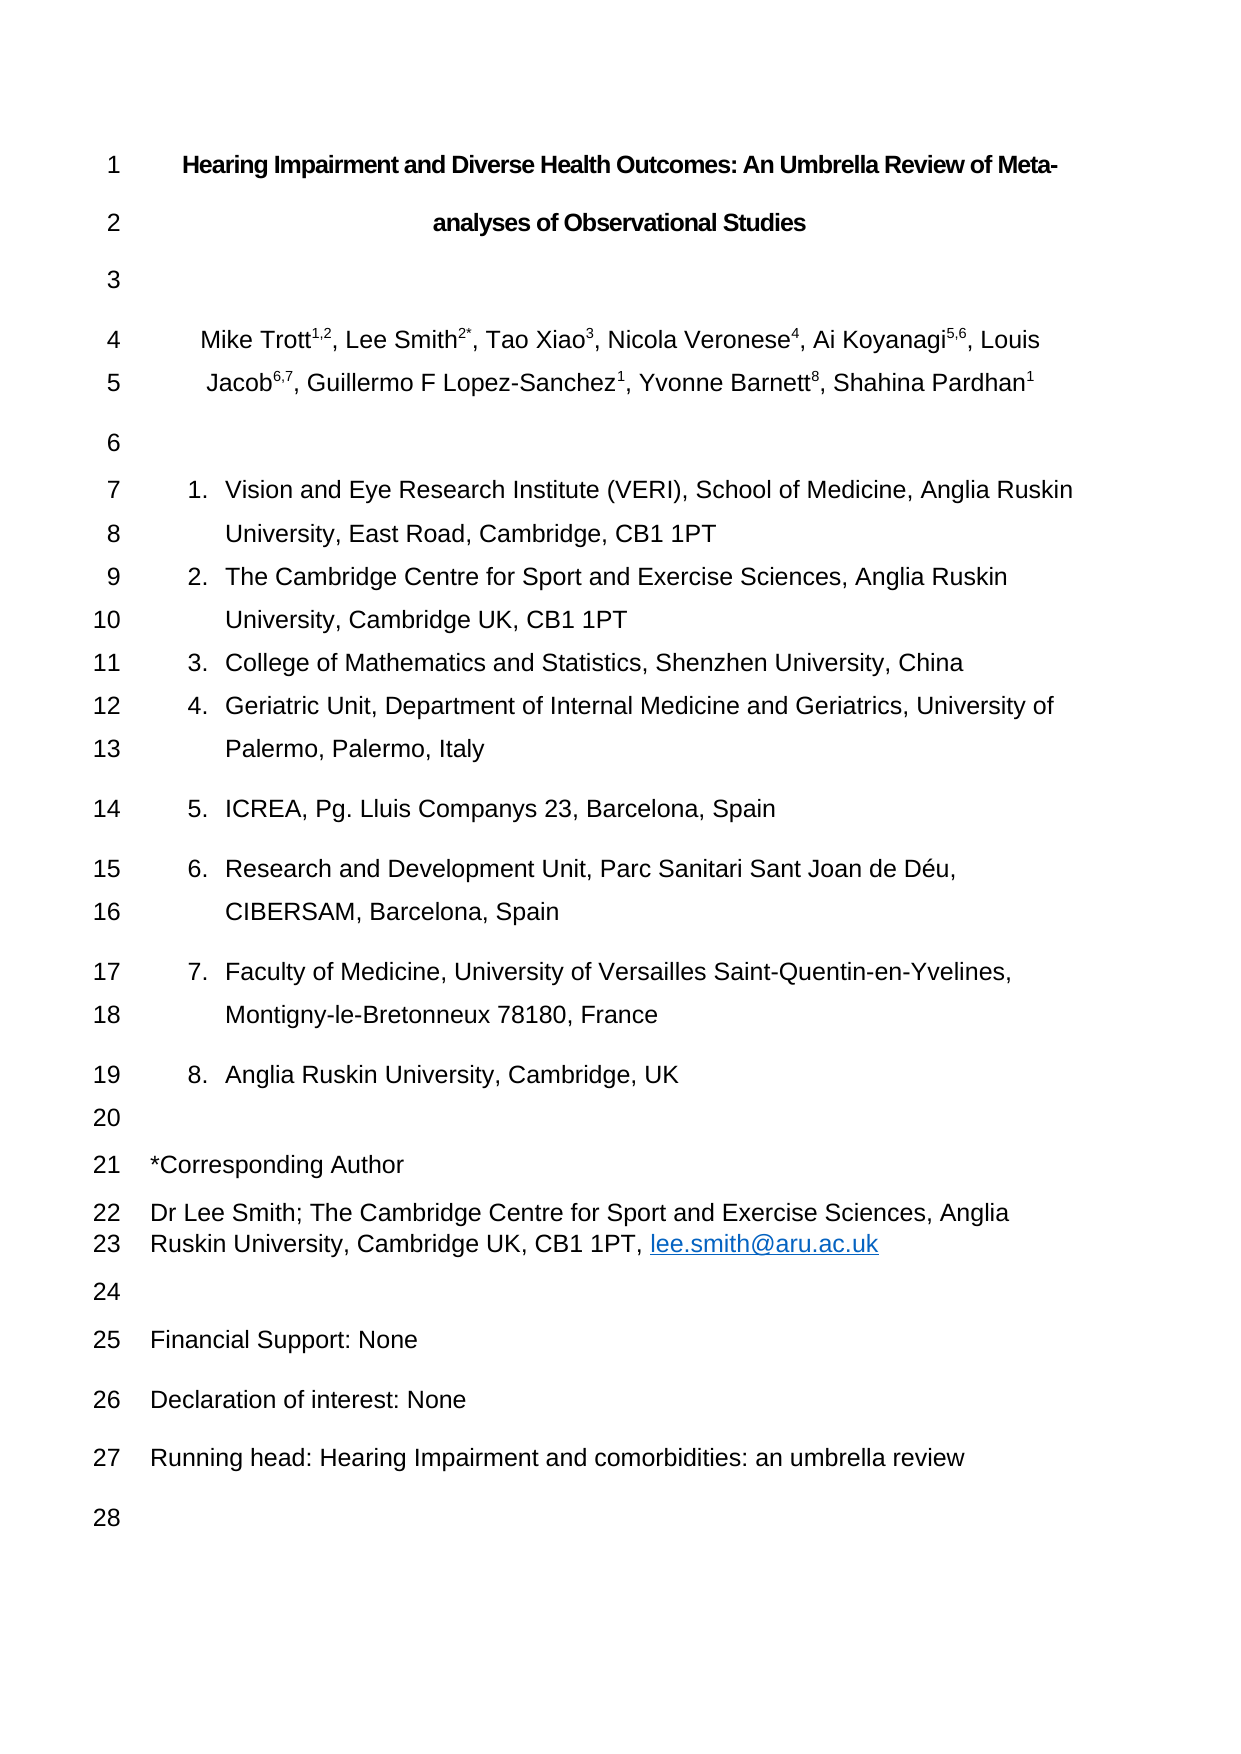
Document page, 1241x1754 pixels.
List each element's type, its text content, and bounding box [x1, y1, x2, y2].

list The Cambridge Centre for Sport and Exercise Sciences, Anglia Ruskin University, Cambridge UK, CB1 1PT [187, 562, 1090, 633]
title Hearing Impairment and Diverse Health Outcomes: An Umbrella Review of Meta-analyses of Observational Studies [150, 150, 1090, 236]
list College of Mathematics and Statistics, Shenzhen University, China [187, 648, 1090, 677]
text *Corresponding Author [150, 1150, 1090, 1179]
text Dr Lee Smith; The Cambridge Centre for Sport and Exercise Sciences, Anglia Ruskin University, Cambridge UK, CB1 1PT, lee.smith@aru.ac.uk [150, 1198, 1090, 1258]
list Anglia Ruskin University, Cambridge, UK [187, 1059, 1090, 1088]
text Running head: Hearing Impairment and comorbidities: an umbrella review [150, 1443, 1090, 1471]
list Faculty of Medicine, University of Versailles Saint-Quentin-en-Yvelines, Montigny-le-Bretonneux 78180, France [187, 957, 1090, 1028]
text Declaration of interest: None [150, 1385, 1090, 1413]
list Vision and Eye Research Institute (VERI), School of Medicine, Anglia Ruskin University, East Road, Cambridge, CB1 1PT [187, 475, 1090, 547]
list Research and Development Unit, Parc Sanitari Sant Joan de Déu, CIBERSAM, Barcelona, Spain [187, 854, 1090, 926]
text Financial Support: None [150, 1324, 1090, 1353]
list ICREA, Pg. Lluis Companys 23, Barcelona, Spain [187, 794, 1090, 823]
list Geriatric Unit, Department of Internal Medicine and Geriatrics, University of Palermo, Palermo, Italy [187, 691, 1090, 763]
text Mike Trott1,2, Lee Smith2*, Tao Xiao3, Nicola Veronese4, Ai Koyanagi5,6, Louis Jacob6,7, Guillermo F Lopez-Sanchez1, Yvonne Barnett8, Shahina Pardhan1 [150, 325, 1090, 397]
